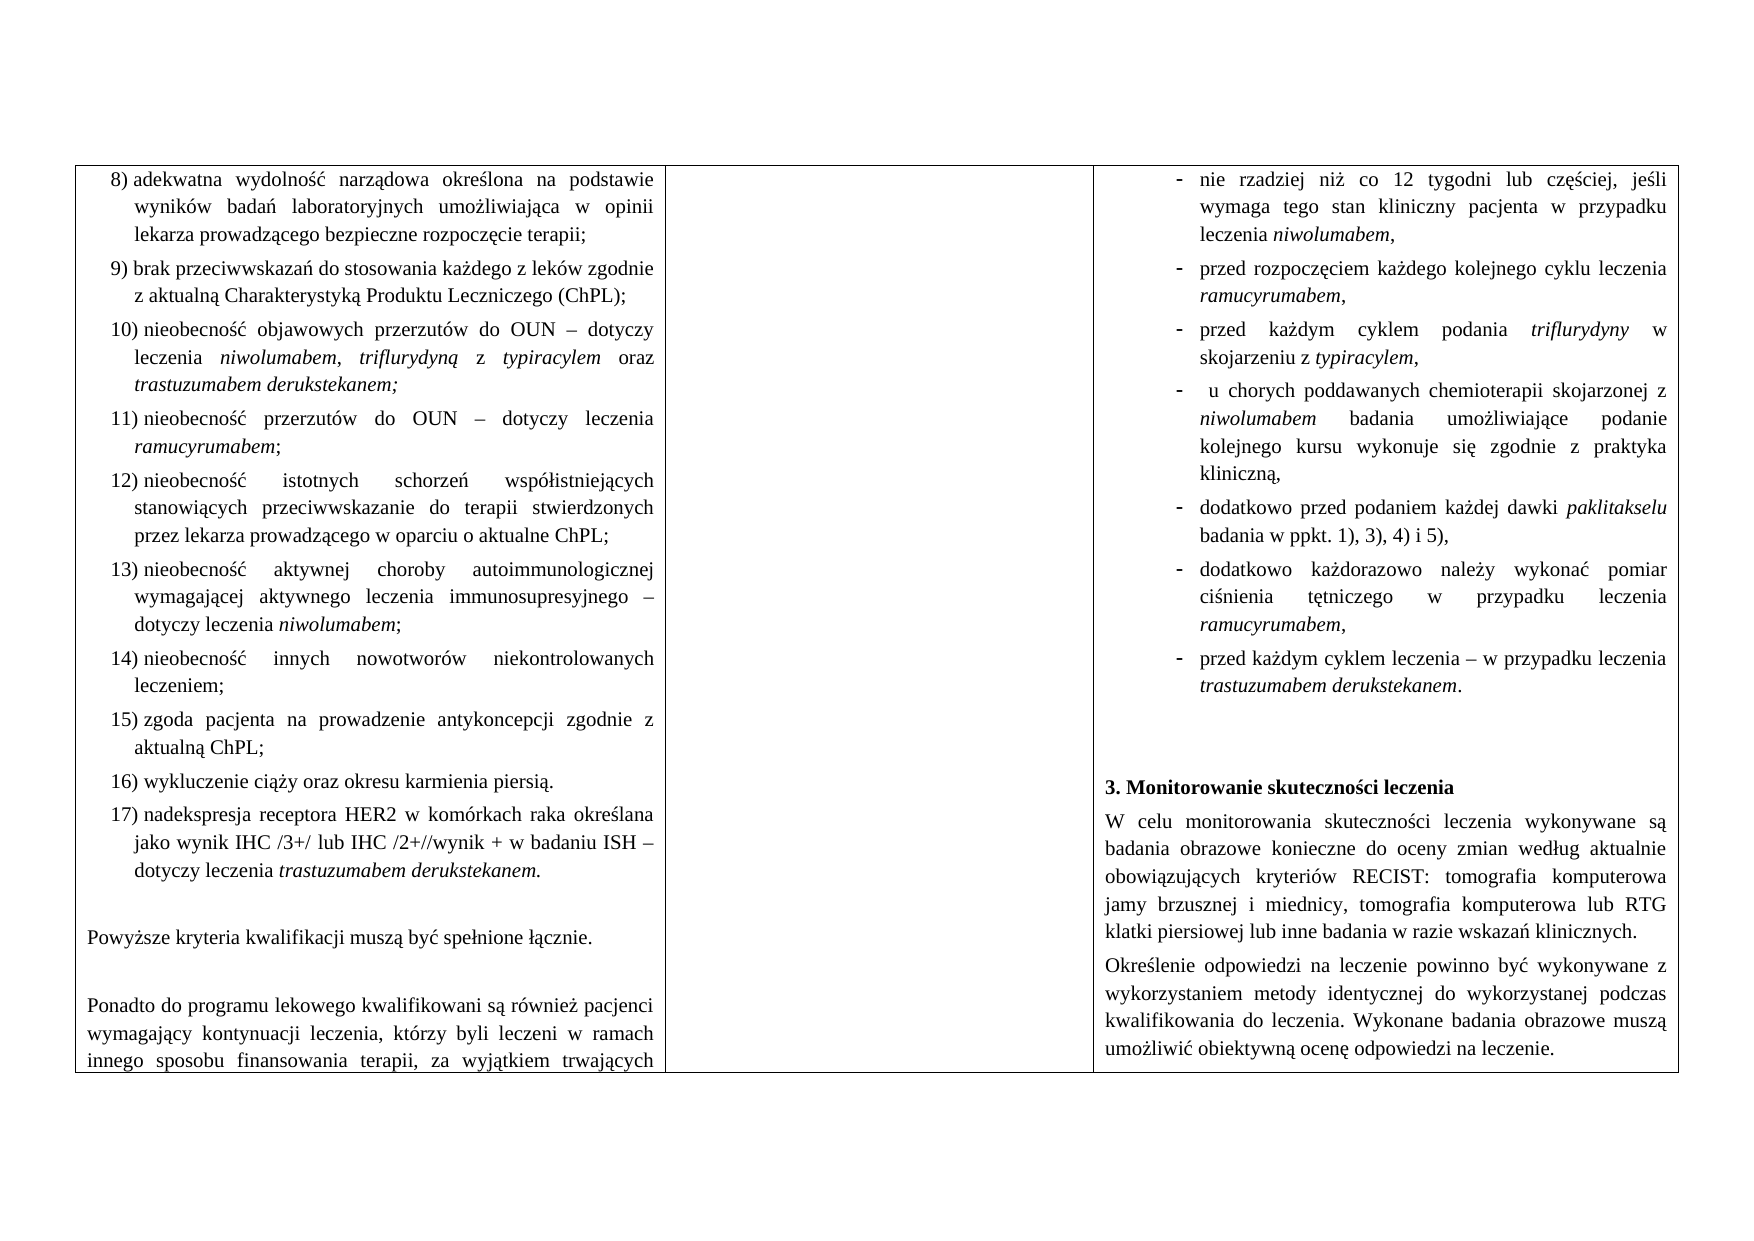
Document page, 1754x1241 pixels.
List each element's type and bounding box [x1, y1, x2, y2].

table_cell [1094, 166, 1678, 1072]
table_cell [76, 166, 665, 1072]
table_cell [666, 166, 1093, 1072]
